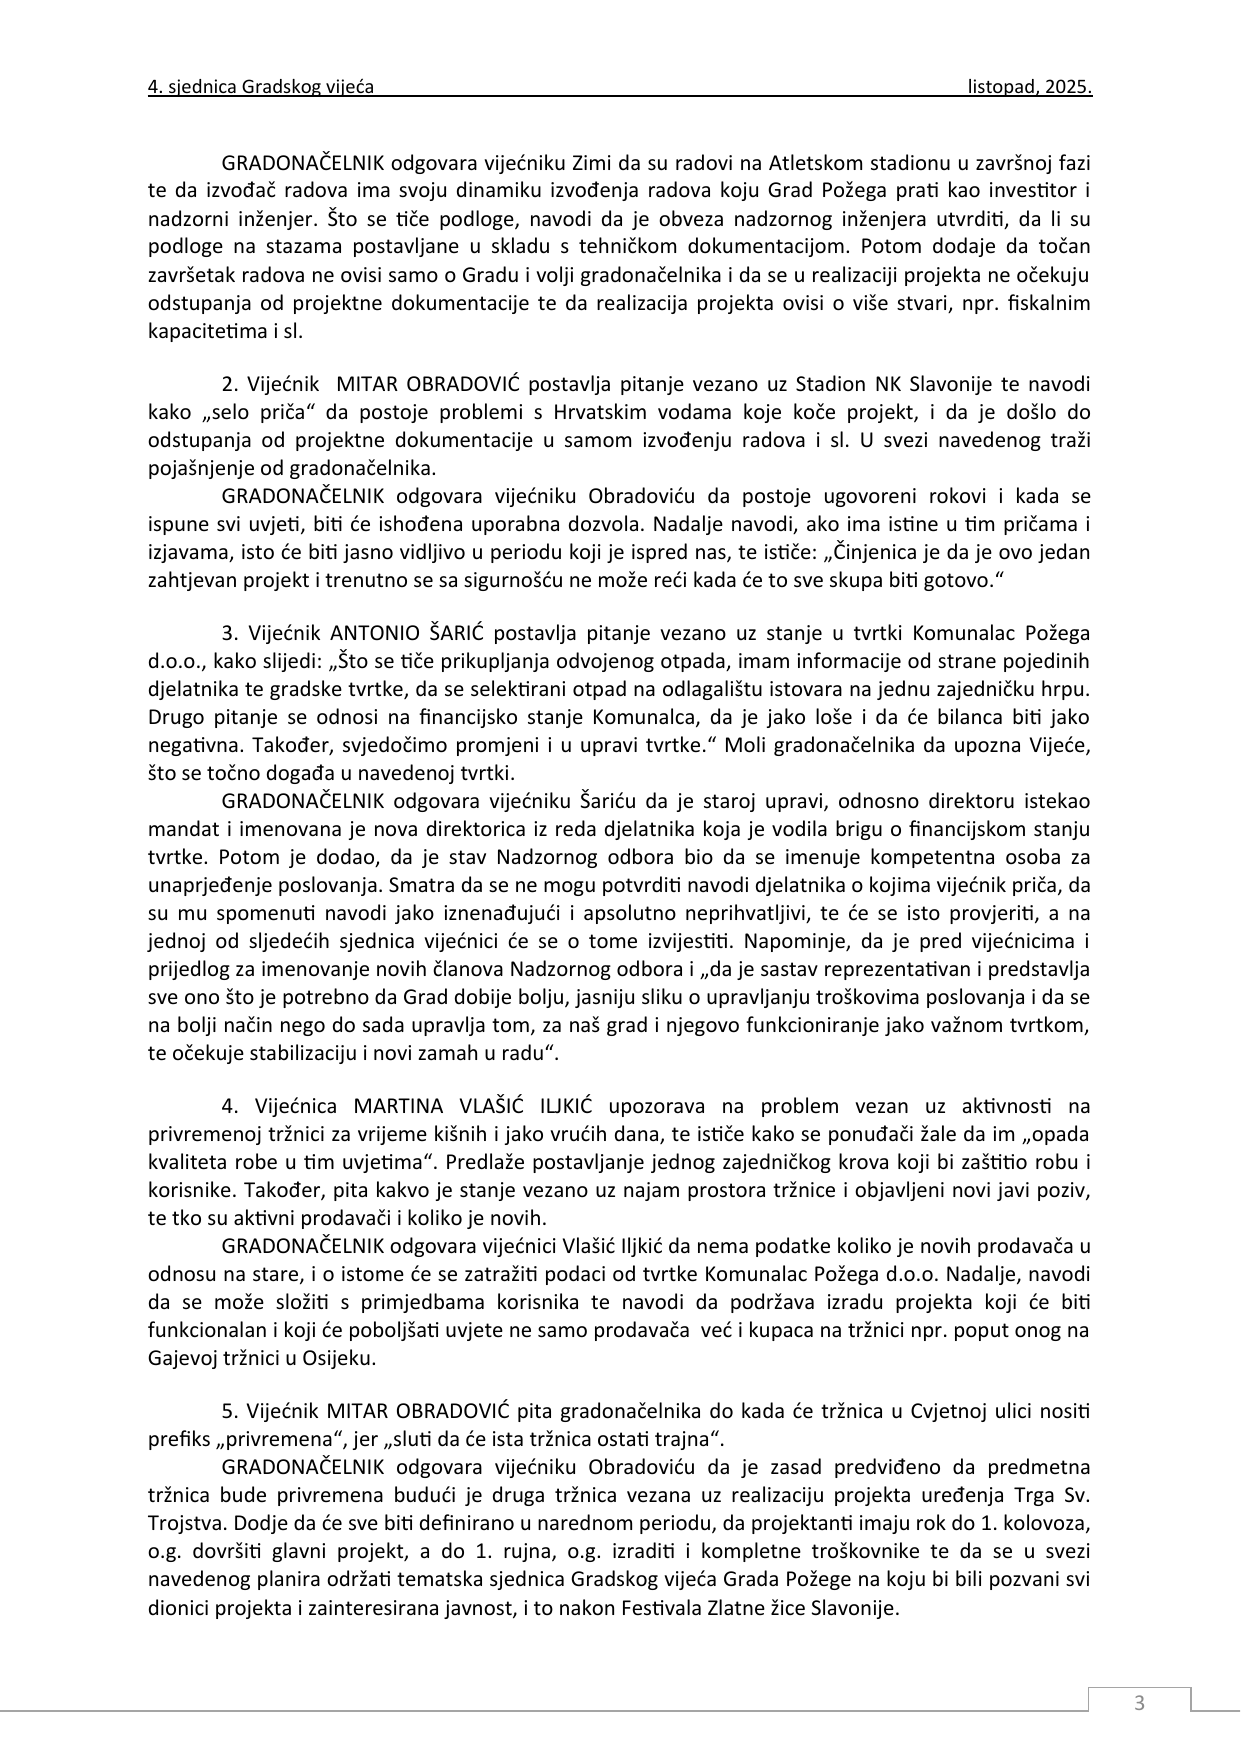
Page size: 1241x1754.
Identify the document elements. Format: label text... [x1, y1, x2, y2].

text 4. Vijećnica MARTINA VLAŠIĆ ILJKIĆ upozorava na problem vezan uz aktivnosti na privremenoj tržnici za vrijeme kišnih i jako vrućih dana, te ističe kako se ponuđači žale da im „opada kvaliteta robe u tim uvjetima“. Predlaže postavljanje jednog zajedničkog krova koji bi zaštitio robu i korisnike. Također, pita kakvo je stanje vezano uz najam prostora tržnice i objavljeni novi javi poziv, te tko su aktivni prodavači i koliko je novih. [148, 1091, 1093, 1231]
text GRADONAČELNIK odgovara vijećniku Obradoviću da postoje ugovoreni rokovi i kada se ispune svi uvjeti, biti će ishođena uporabna dozvola. Nadalje navodi, ako ima istine u tim pričama i izjavama, isto će biti jasno vidljivo u periodu koji je ispred nas, te ističe: „Činjenica je da je ovo jedan zahtjevan projekt i trenutno se sa sigurnošću ne može reći kada će to sve skupa biti gotovo.“ [148, 481, 1093, 593]
text GRADONAČELNIK odgovara vijećnici Vlašić Iljkić da nema podatke koliko je novih prodavača u odnosu na stare, i o istome će se zatražiti podaci od tvrtke Komunalac Požega d.o.o. Nadalje, navodi da se može složiti s primjedbama korisnika te navodi da podržava izradu projekta koji će biti funkcionalan i koji će poboljšati uvjete ne samo prodavača već i kupaca na tržnici npr. poput onog na Gajevoj tržnici u Osijeku. [148, 1231, 1093, 1371]
text GRADONAČELNIK odgovara vijećniku Zimi da su radovi na Atletskom stadionu u završnoj fazi te da izvođač radova ima svoju dinamiku izvođenja radova koju Grad Požega prati kao investitor i nadzorni inženjer. Što se tiče podloge, navodi da je obveza nadzornog inženjera utvrditi, da li su podloge na stazama postavljane u skladu s tehničkom dokumentacijom. Potom dodaje da točan završetak radova ne ovisi samo o Gradu i volji gradonačelnika i da se u realizaciji projekta ne očekuju odstupanja od projektne dokumentacije te da realizacija projekta ovisi o više stvari, npr. fiskalnim kapacitetima i sl. [148, 148, 1093, 344]
text 3. Vijećnik ANTONIO ŠARIĆ postavlja pitanje vezano uz stanje u tvrtki Komunalac Požega d.o.o., kako slijedi: „Što se tiče prikupljanja odvojenog otpada, imam informacije od strane pojedinih djelatnika te gradske tvrtke, da se selektirani otpad na odlagalištu istovara na jednu zajedničku hrpu. Drugo pitanje se odnosi na financijsko stanje Komunalca, da je jako loše i da će bilanca biti jako negativna. Također, svjedočimo promjeni i u upravi tvrtke.“ Moli gradonačelnika da upozna Vijeće, što se točno događa u navedenoj tvrtki. [148, 618, 1093, 786]
text 2. Vijećnik MITAR OBRADOVIĆ postavlja pitanje vezano uz Stadion NK Slavonije te navodi kako „selo priča“ da postoje problemi s Hrvatskim vodama koje koče projekt, i da je došlo do odstupanja od projektne dokumentacije u samom izvođenju radova i sl. U svezi navedenog traži pojašnjenje od gradonačelnika. [148, 369, 1093, 481]
text GRADONAČELNIK odgovara vijećniku Obradoviću da je zasad predviđeno da predmetna tržnica bude privremena budući je druga tržnica vezana uz realizaciju projekta uređenja Trga Sv. Trojstva. Dodje da će sve biti definirano u narednom periodu, da projektanti imaju rok do 1. kolovoza, o.g. dovršiti glavni projekt, a do 1. rujna, o.g. izraditi i kompletne troškovnike te da se u svezi navedenog planira održati tematska sjednica Gradskog vijeća Grada Požege na koju bi bili pozvani svi dionici projekta i zainteresirana javnost, i to nakon Festivala Zlatne žice Slavonije. [148, 1452, 1093, 1621]
text 5. Vijećnik MITAR OBRADOVIĆ pita gradonačelnika do kada će tržnica u Cvjetnoj ulici nositi prefiks „privremena“, jer „sluti da će ista tržnica ostati trajna“. [148, 1396, 1093, 1452]
text GRADONAČELNIK odgovara vijećniku Šariću da je staroj upravi, odnosno direktoru istekao mandat i imenovana je nova direktorica iz reda djelatnika koja je vodila brigu o financijskom stanju tvrtke. Potom je dodao, da je stav Nadzornog odbora bio da se imenuje kompetentna osoba za unaprjeđenje poslovanja. Smatra da se ne mogu potvrditi navodi djelatnika o kojima vijećnik priča, da su mu spomenuti navodi jako iznenađujući i apsolutno neprihvatljivi, te će se isto provjeriti, a na jednoj od sljedećih sjednica vijećnici će se o tome izvijestiti. Napominje, da je pred vijećnicima i prijedlog za imenovanje novih članova Nadzornog odbora i „da je sastav reprezentativan i predstavlja sve ono što je potrebno da Grad dobije bolju, jasniju sliku o upravljanju troškovima poslovanja i da se na bolji način nego do sada upravlja tom, za naš grad i njegovo funkcioniranje jako važnom tvrtkom, te očekuje stabilizaciju i novi zamah u radu“. [148, 786, 1093, 1066]
